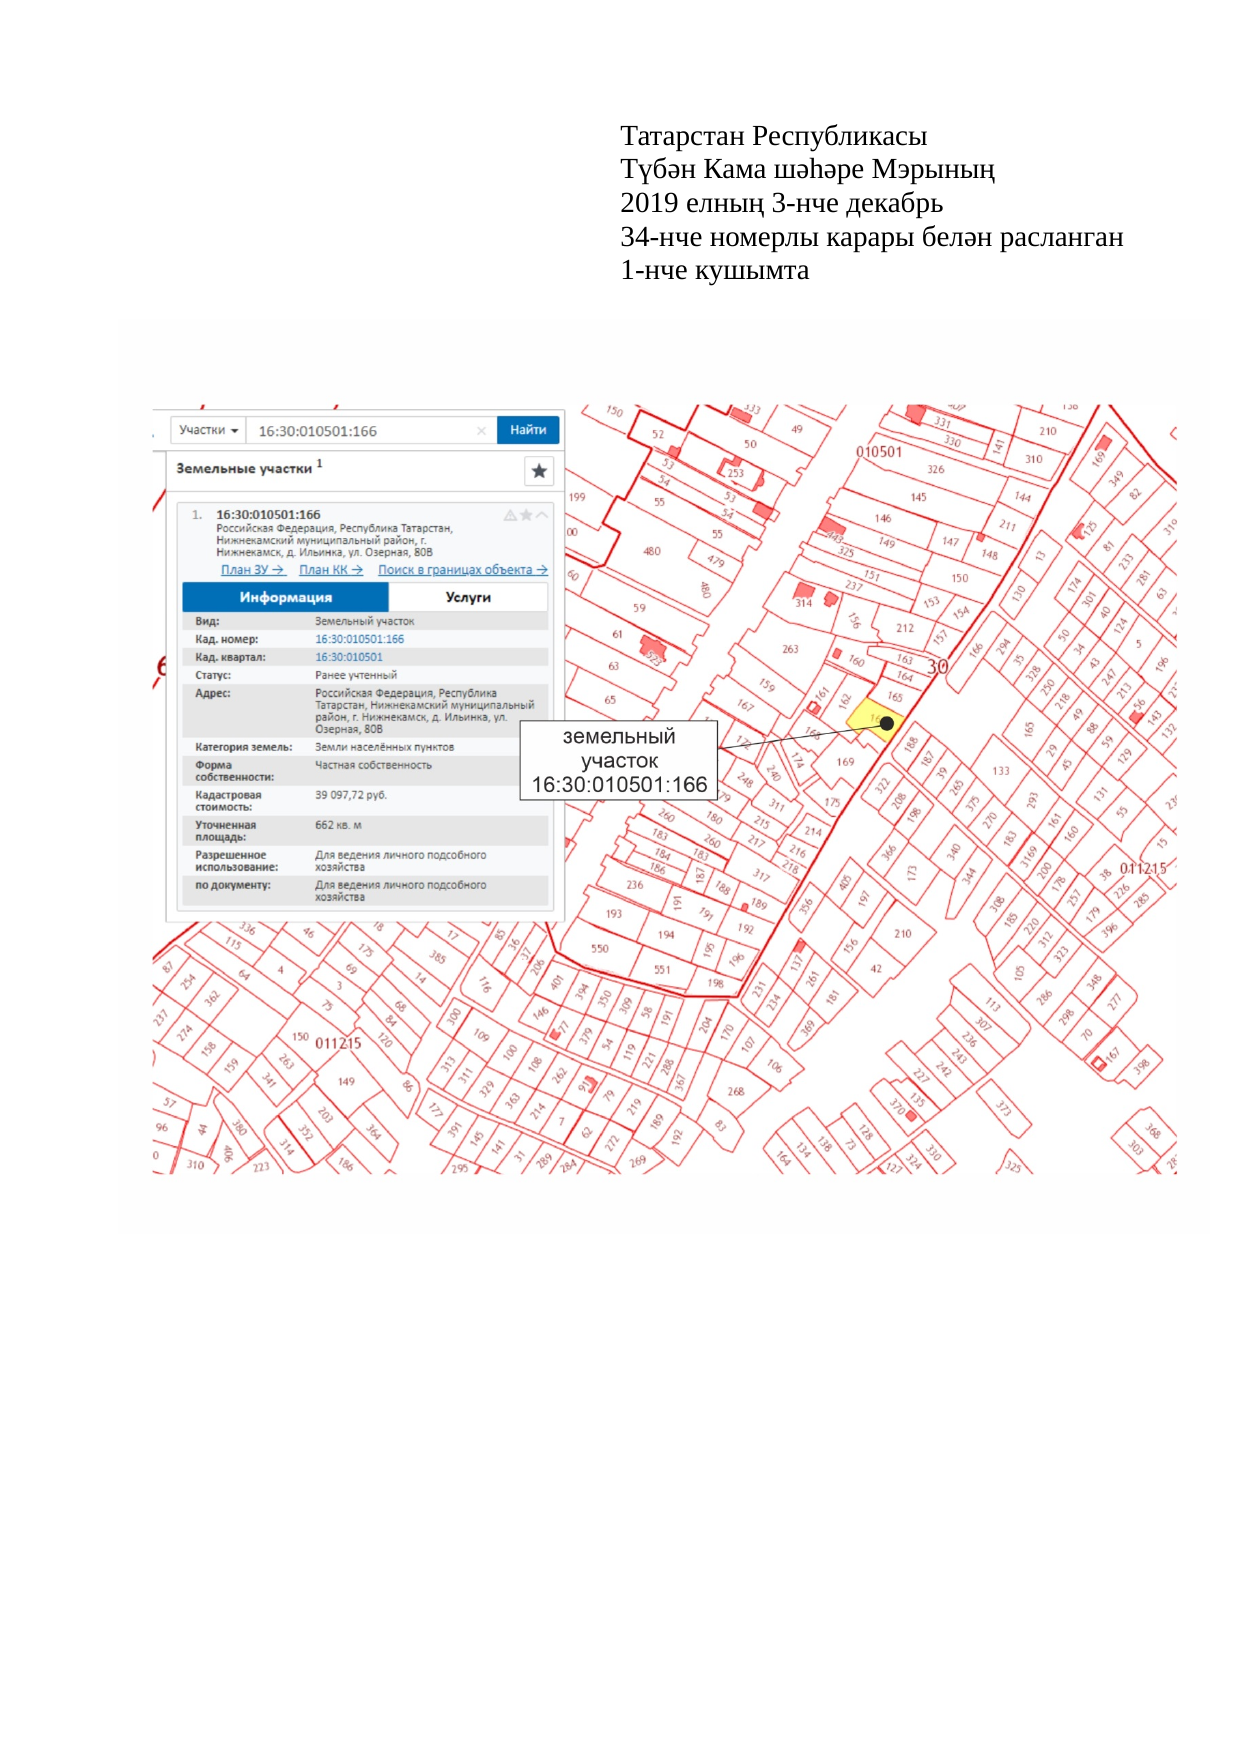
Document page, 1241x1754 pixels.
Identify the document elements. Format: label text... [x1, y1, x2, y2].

text 2019 елның 3-нче декабрь [620, 185, 1181, 219]
text 34-нче номерлы карары белән расланган [620, 219, 1181, 252]
text Түбән Кама шәһәре Мэрының [620, 152, 1181, 185]
text Татарстан Республикасы [620, 118, 1181, 152]
picture [118, 319, 1211, 1234]
text 1-нче кушымта [620, 252, 1181, 286]
